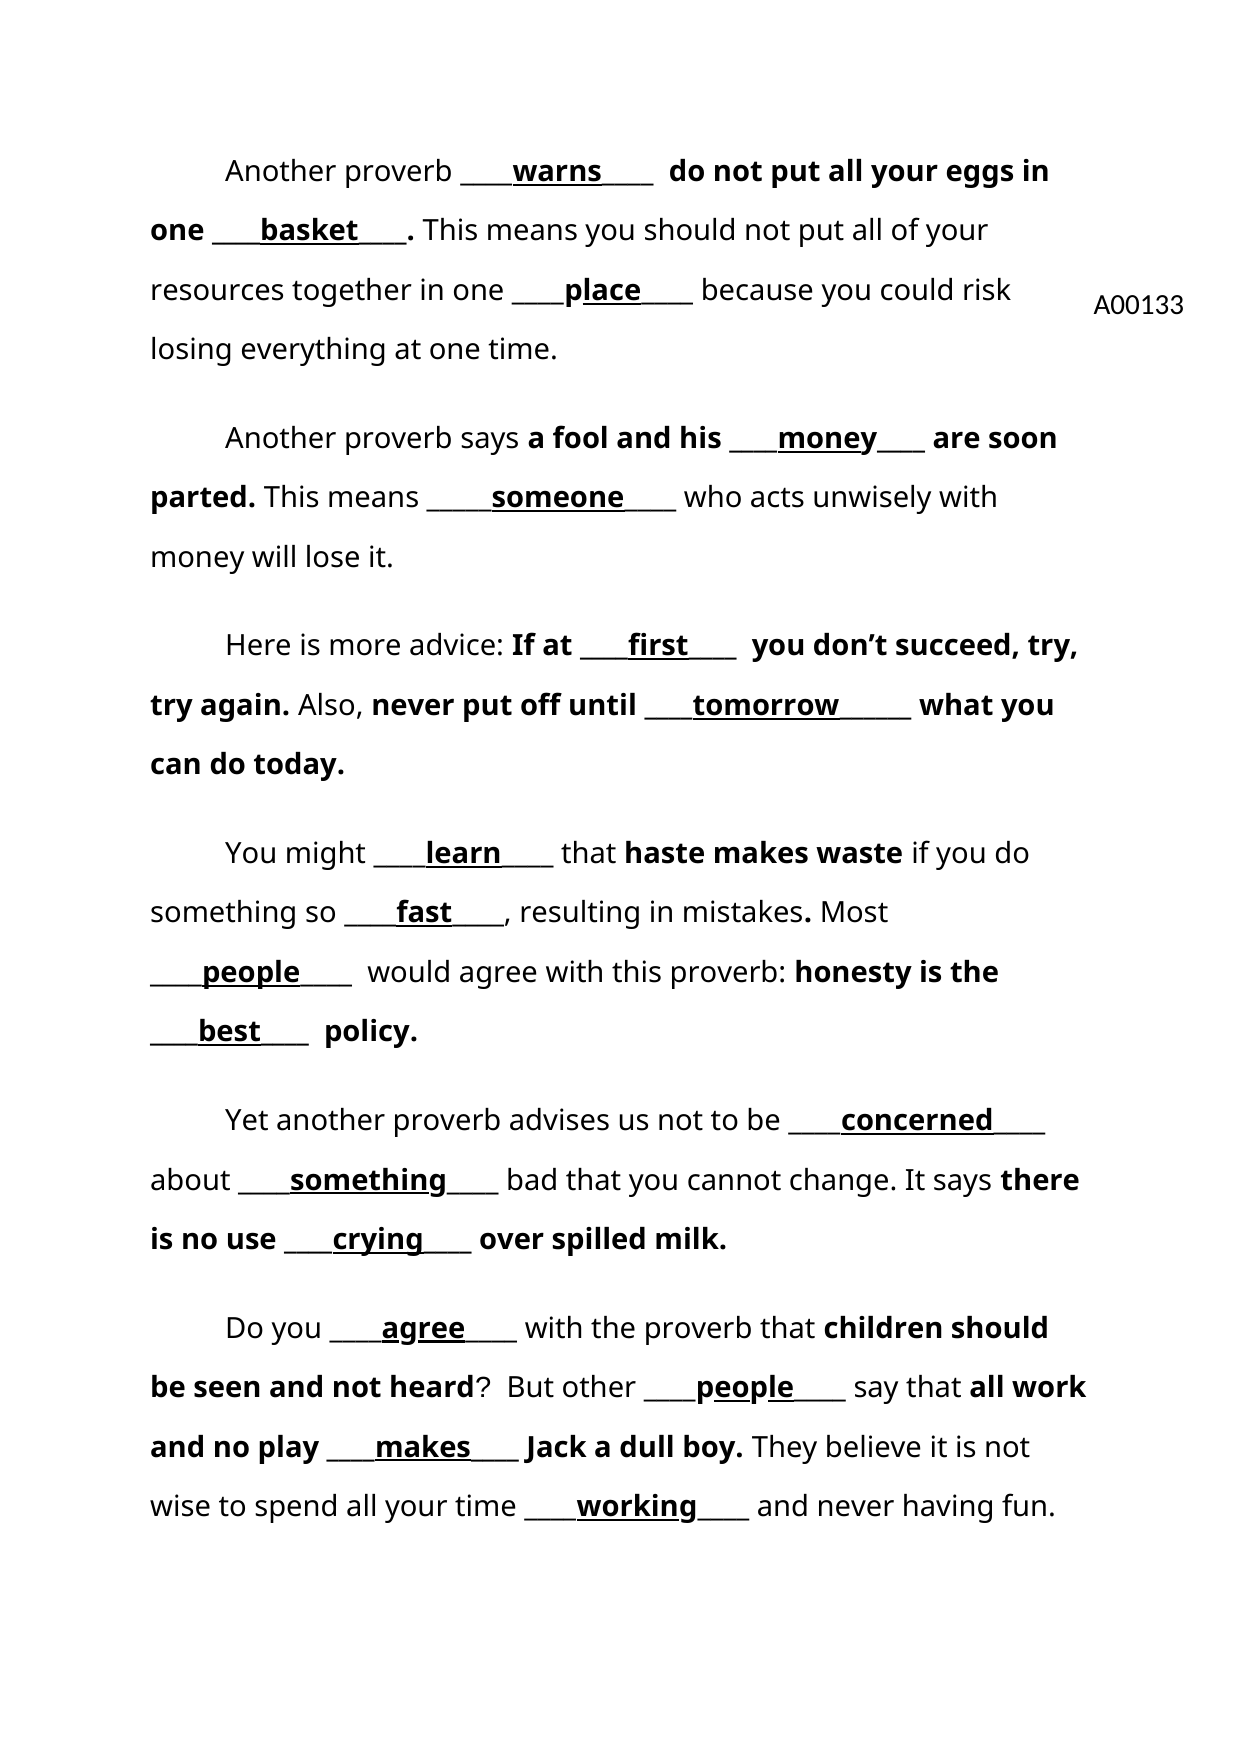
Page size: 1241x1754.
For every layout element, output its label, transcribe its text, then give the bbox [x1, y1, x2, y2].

text Yet another proverb advises us not to be ____concerned____ about ____something____ bad that you cannot change. It says there is no use ____crying____ over spilled milk. [150, 1099, 1090, 1258]
text Do you ____agree____ with the proverb that children should be seen and not heard? But other ____people____ say that all work and no play ____makes____ Jack a dull boy. They believe it is not wise to spend all your time ____working____ and never having fun. [150, 1307, 1090, 1525]
text Here is more advice: If at ____first____ you don’t succeed, try, try again. Also, never put off until ____tomorrow______ what you can do today. [150, 625, 1090, 783]
text Another proverb ____warns____ do not put all your eggs in one ____basket____. This means you should not put all of your resources together in one ____place____ because you could risk losing everything at one time. [150, 150, 1090, 368]
text Another proverb says a fool and his ____money____ are soon parted. This means _____someone____ who acts unwisely with money will lose it. [150, 417, 1090, 576]
text You might ____learn____ that haste makes waste if you do something so ____fast____, resulting in mistakes. Most ____people____ would agree with this proverb: honesty is the ____best____ policy. [150, 832, 1090, 1050]
